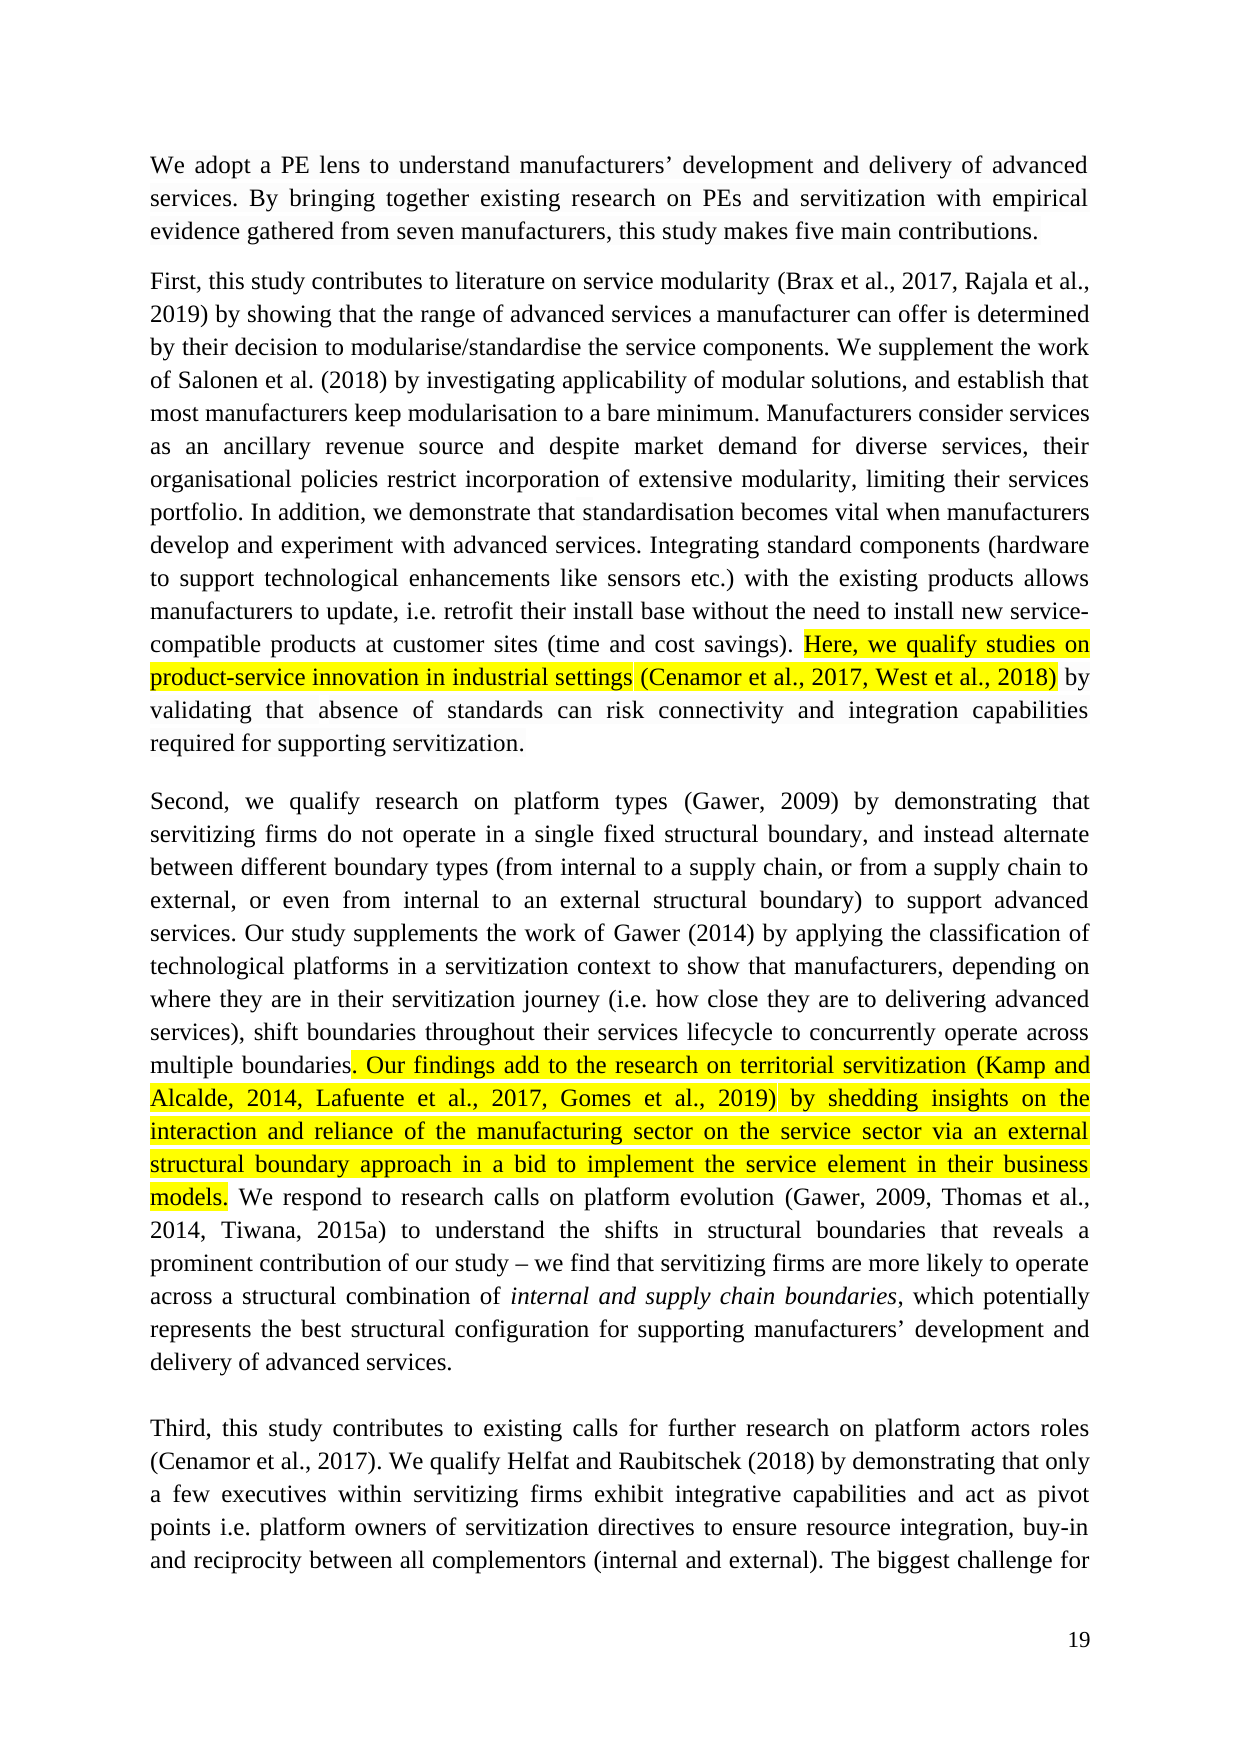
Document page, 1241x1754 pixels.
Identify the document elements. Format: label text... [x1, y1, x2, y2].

text Second, we qualify research on platform types (Gawer, 2009) by demonstrating that servitizing firms do not operate in a single fixed structural boundary, and instead alternate between different boundary types (from internal to a supply chain, or from a supply chain to external, or even from internal to an external structural boundary) to support advanced services. Our study supplements the work of Gawer (2014) by applying the classification of technological platforms in a servitization context to show that manufacturers, depending on where they are in their servitization journey (i.e. how close they are to delivering advanced services), shift boundaries throughout their services lifecycle to concurrently operate across multiple boundaries. Our findings add to the research on territorial servitization (Kamp and Alcalde, 2014, Lafuente et al., 2017, Gomes et al., 2019) by shedding insights on the interaction and reliance of the manufacturing sector on the service sector via an external structural boundary approach in a bid to implement the service element in their business models. We respond to research calls on platform evolution (Gawer, 2009, Thomas et al., 2014, Tiwana, 2015a) to understand the shifts in structural boundaries that reveals a prominent contribution of our study – we find that servitizing firms are more likely to operate across a structural combination of internal and supply chain boundaries, which potentially represents the best structural configuration for supporting manufacturers’ development and delivery of advanced services. [150, 1178, 1090, 1376]
text We adopt a PE lens to understand manufacturers’ development and delivery of advanced services. By bringing together existing research on PEs and servitization with empirical evidence gathered from seven manufacturers, this study makes five main contributions. [150, 212, 1090, 245]
text First, this study contributes to literature on service modularity (Brax et al., 2017, Rajala et al., 2019) by showing that the range of advanced services a manufacturer can offer is determined by their decision to modularise/standardise the service components. We supplement the work of Salonen et al. (2018) by investigating applicability of modular solutions, and establish that most manufacturers keep modularisation to a bare minimum. Manufacturers consider services as an ancillary revenue source and despite market demand for diverse services, their organisational policies restrict incorporation of extensive modularity, limiting their services portfolio. In addition, we demonstrate that standardisation becomes vital when manufacturers develop and experiment with advanced services. Integrating standard components (hardware to support technological enhancements like sensors etc.) with the existing products allows manufacturers to update, i.e. retrofit their install base without the need to install new service-compatible products at customer sites (time and cost savings). Here, we qualify studies on product-service innovation in industrial settings (Cenamor et al., 2017, West et al., 2018) by validating that absence of standards can risk connectivity and integration capabilities required for supporting servitization. [150, 266, 1090, 717]
text Second, we qualify research on platform types (Gawer, 2009) by demonstrating that servitizing firms do not operate in a single fixed structural boundary, and instead alternate between different boundary types (from internal to a supply chain, or from a supply chain to external, or even from internal to an external structural boundary) to support advanced services. Our study supplements the work of Gawer (2014) by applying the classification of technological platforms in a servitization context to show that manufacturers, depending on where they are in their servitization journey (i.e. how close they are to delivering advanced services), shift boundaries throughout their services lifecycle to concurrently operate across multiple boundaries. Our findings add to the research on territorial servitization (Kamp and Alcalde, 2014, Lafuente et al., 2017, Gomes et al., 2019) by shedding insights on the interaction and reliance of the manufacturing sector on the service sector via an external structural boundary approach in a bid to implement the service element in their business models. We respond to research calls on platform evolution (Gawer, 2009, Thomas et al., 2014, Tiwana, 2015a) to understand the shifts in structural boundaries that reveals a prominent contribution of our study – we find that servitizing firms are more likely to operate across a structural combination of internal and supply chain boundaries, which potentially represents the best structural configuration for supporting manufacturers’ development and delivery of advanced services. [150, 786, 1090, 1116]
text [150, 1413, 1090, 1574]
